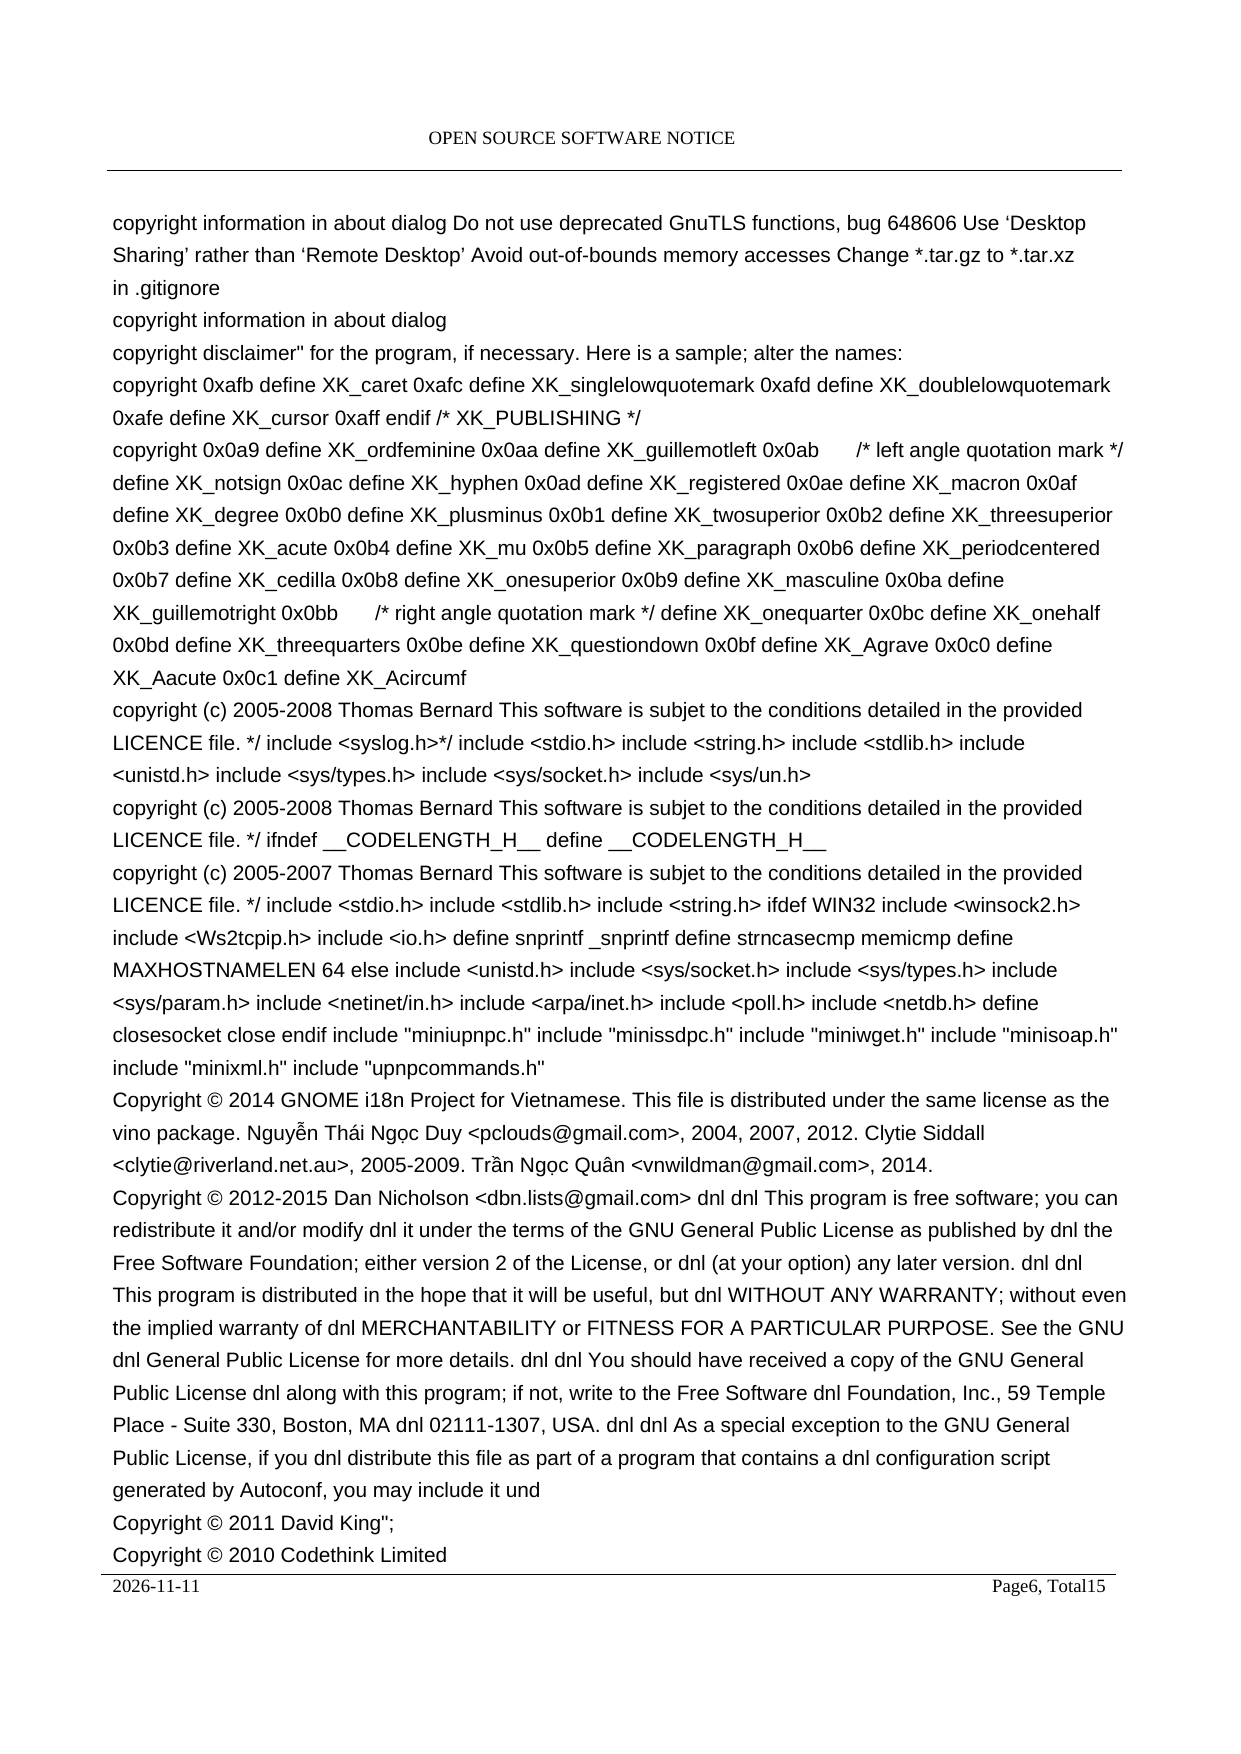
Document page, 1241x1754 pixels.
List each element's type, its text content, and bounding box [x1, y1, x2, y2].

text Copyright © 2010 Codethink Limited [112, 1539, 1128, 1571]
text copyright 0xafb define XK_caret 0xafc define XK_singlelowquotemark 0xafd define XK_doublelowquotemark 0xafe define XK_cursor 0xaff endif /* XK_PUBLISHING */ [112, 369, 1128, 434]
text copyright (c) 2005-2008 Thomas Bernard This software is subjet to the conditions detailed in the provided LICENCE file. */ include <syslog.h>*/ include <stdio.h> include <string.h> include <stdlib.h> include <unistd.h> include <sys/types.h> include <sys/socket.h> include <sys/un.h> [112, 694, 1128, 791]
text copyright information in about dialog Do not use deprecated GnuTLS functions, bug 648606 Use ‘Desktop Sharing’ rather than ‘Remote Desktop’ Avoid out-of-bounds memory accesses Change *.tar.gz to *.tar.xz in .gitignore [112, 206, 1128, 304]
text copyright (c) 2005-2007 Thomas Bernard This software is subjet to the conditions detailed in the provided LICENCE file. */ include <stdio.h> include <stdlib.h> include <string.h> ifdef WIN32 include <winsock2.h> include <Ws2tcpip.h> include <io.h> define snprintf _snprintf define strncasecmp memicmp define MAXHOSTNAMELEN 64 else include <unistd.h> include <sys/socket.h> include <sys/types.h> include <sys/param.h> include <netinet/in.h> include <arpa/inet.h> include <poll.h> include <netdb.h> define closesocket close endif include "miniupnpc.h" include "minissdpc.h" include "miniwget.h" include "minisoap.h" include "minixml.h" include "upnpcommands.h" [112, 856, 1128, 1084]
text Copyright © 2014 GNOME i18n Project for Vietnamese. This file is distributed under the same license as the vino package. Nguyễn Thái Ngọc Duy <pclouds@gmail.com>, 2004, 2007, 2012. Clytie Siddall <clytie@riverland.net.au>, 2005-2009. Trần Ngọc Quân <vnwildman@gmail.com>, 2014. [112, 1084, 1128, 1181]
text Copyright © 2011 David King"; [112, 1506, 1128, 1539]
text copyright information in about dialog [112, 304, 1128, 336]
text copyright (c) 2005-2008 Thomas Bernard This software is subjet to the conditions detailed in the provided LICENCE file. */ ifndef __CODELENGTH_H__ define __CODELENGTH_H__ [112, 791, 1128, 856]
text Copyright © 2012-2015 Dan Nicholson <dbn.lists@gmail.com> dnl dnl This program is free software; you can redistribute it and/or modify dnl it under the terms of the GNU General Public License as published by dnl the Free Software Foundation; either version 2 of the License, or dnl (at your option) any later version. dnl dnl This program is distributed in the hope that it will be useful, but dnl WITHOUT ANY WARRANTY; without even the implied warranty of dnl MERCHANTABILITY or FITNESS FOR A PARTICULAR PURPOSE. See the GNU dnl General Public License for more details. dnl dnl You should have received a copy of the GNU General Public License dnl along with this program; if not, write to the Free Software dnl Foundation, Inc., 59 Temple Place - Suite 330, Boston, MA dnl 02111-1307, USA. dnl dnl As a special exception to the GNU General Public License, if you dnl distribute this file as part of a program that contains a dnl configuration script generated by Autoconf, you may include it und [112, 1181, 1128, 1506]
text copyright 0x0a9 define XK_ordfeminine 0x0aa define XK_guillemotleft 0x0ab /* left angle quotation mark */ define XK_notsign 0x0ac define XK_hyphen 0x0ad define XK_registered 0x0ae define XK_macron 0x0af define XK_degree 0x0b0 define XK_plusminus 0x0b1 define XK_twosuperior 0x0b2 define XK_threesuperior 0x0b3 define XK_acute 0x0b4 define XK_mu 0x0b5 define XK_paragraph 0x0b6 define XK_periodcentered 0x0b7 define XK_cedilla 0x0b8 define XK_onesuperior 0x0b9 define XK_masculine 0x0ba define XK_guillemotright 0x0bb /* right angle quotation mark */ define XK_onequarter 0x0bc define XK_onehalf 0x0bd define XK_threequarters 0x0be define XK_questiondown 0x0bf define XK_Agrave 0x0c0 define XK_Aacute 0x0c1 define XK_Acircumf [112, 434, 1128, 694]
text copyright disclaimer" for the program, if necessary. Here is a sample; alter the names: [112, 336, 1128, 369]
